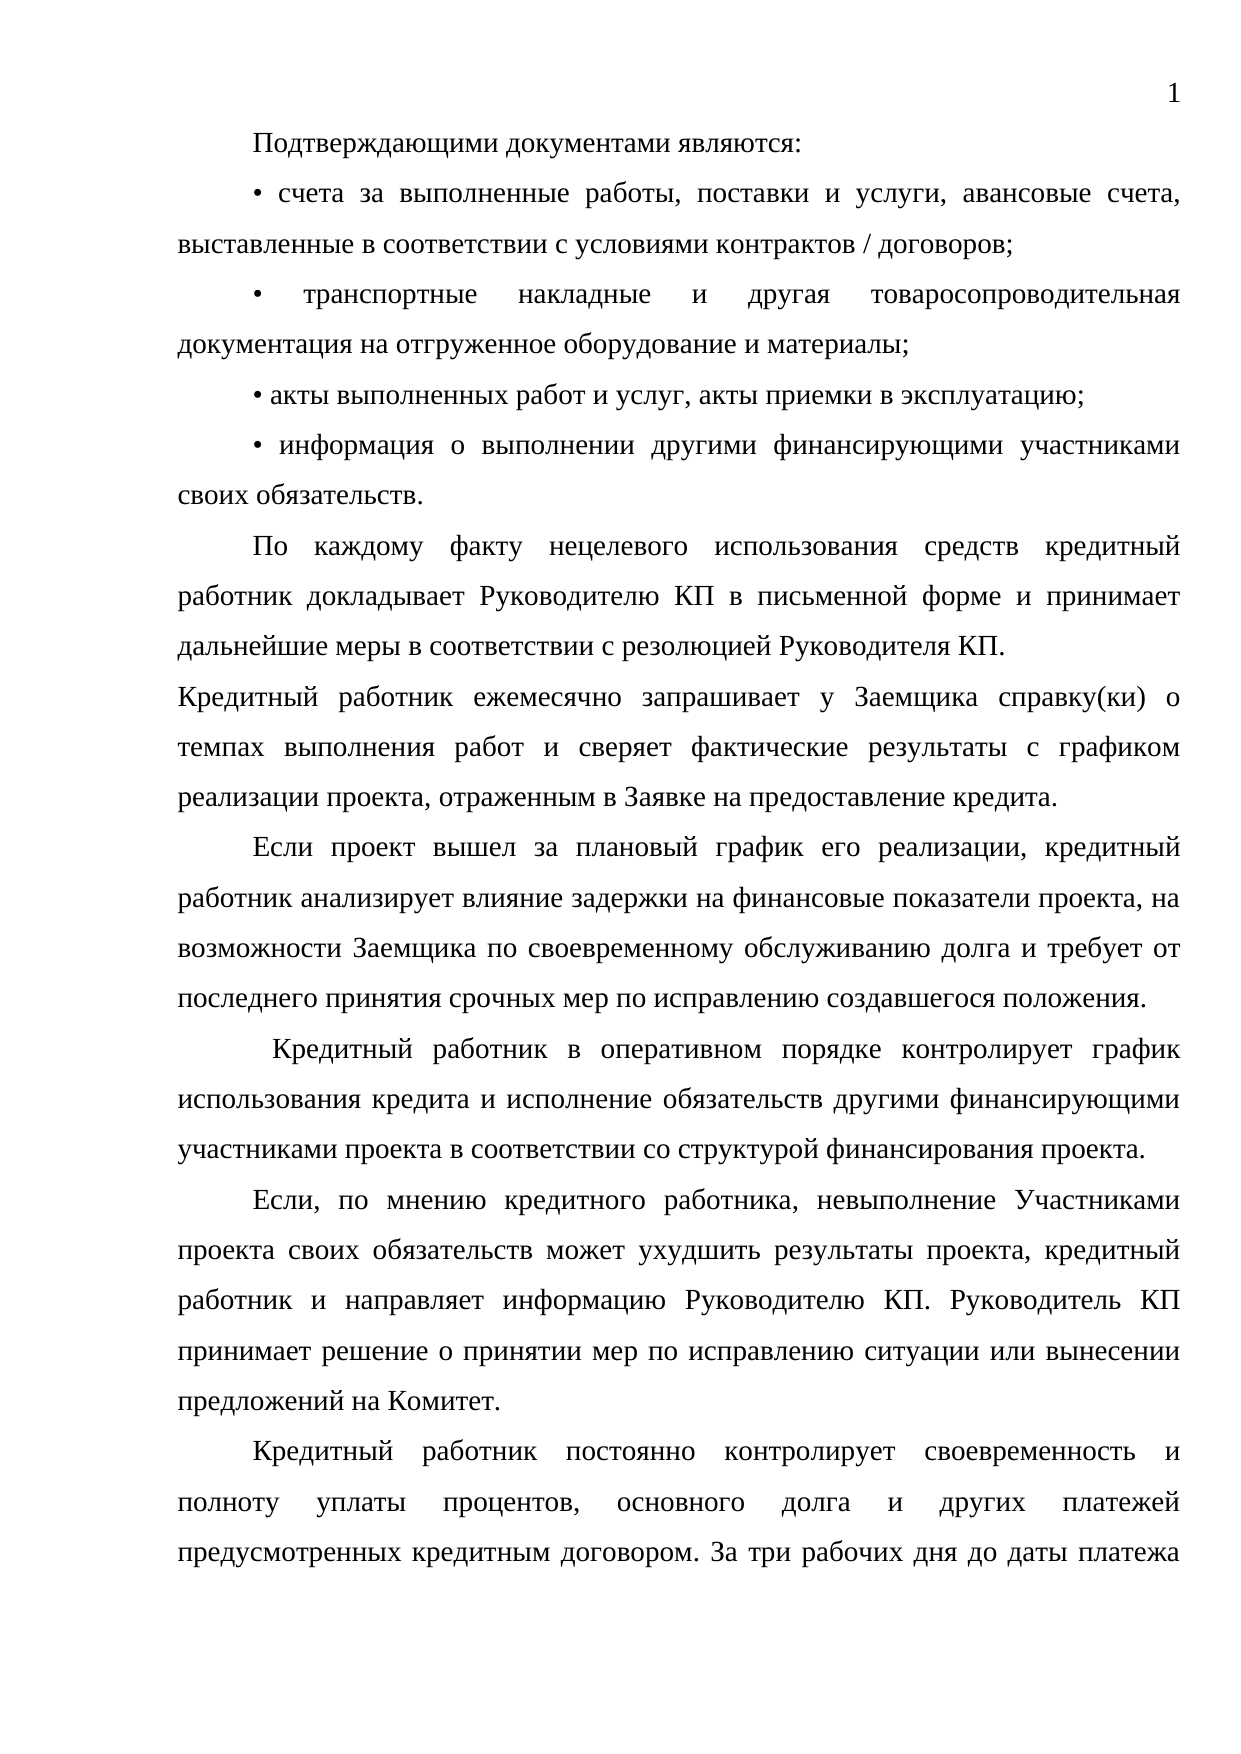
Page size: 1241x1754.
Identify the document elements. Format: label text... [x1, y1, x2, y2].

text Если, по мнению кредитного работника, невыполнение Участниками проекта своих обязательств может ухудшить результаты проекта, кредитный работник и направляет информацию Руководителю КП. Руководитель КП принимает решение о принятии мер по исправлению ситуации или вынесении предложений на Комитет. [177, 1182, 1181, 1417]
text По каждому факту нецелевого использования средств кредитный работник докладывает Руководителю КП в письменной форме и принимает дальнейшие меры в соответствии с резолюцией Руководителя КП. [177, 528, 1181, 662]
text Подтверждающими документами являются: [177, 125, 1181, 159]
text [177, 1433, 1181, 1567]
text Кредитный работник ежемесячно запрашивает у Заемщика справку(ки) о темпах выполнения работ и сверяет фактические результаты с графиком реализации проекта, отраженным в Заявке на предоставление кредита. [177, 679, 1181, 813]
text • информация о выполнении другими финансирующими участниками своих обязательств. [177, 427, 1181, 511]
text • счета за выполненные работы, поставки и услуги, авансовые счета, выставленные в соответствии с условиями контрактов / договоров; [177, 176, 1181, 259]
text • транспортные накладные и другая товаросопроводительная документация на отгруженное оборудование и материалы; [177, 276, 1181, 360]
text • акты выполненных работ и услуг, акты приемки в эксплуатацию; [177, 377, 1181, 410]
text Кредитный работник в оперативном порядке контролирует график использования кредита и исполнение обязательств другими финансирующими участниками проекта в соответствии со структурой финансирования проекта. [177, 1031, 1181, 1165]
text Если проект вышел за плановый график его реализации, кредитный работник анализирует влияние задержки на финансовые показатели проекта, на возможности Заемщика по своевременному обслуживанию долга и требует от последнего принятия срочных мер по исправлению создавшегося положения. [177, 829, 1181, 1014]
